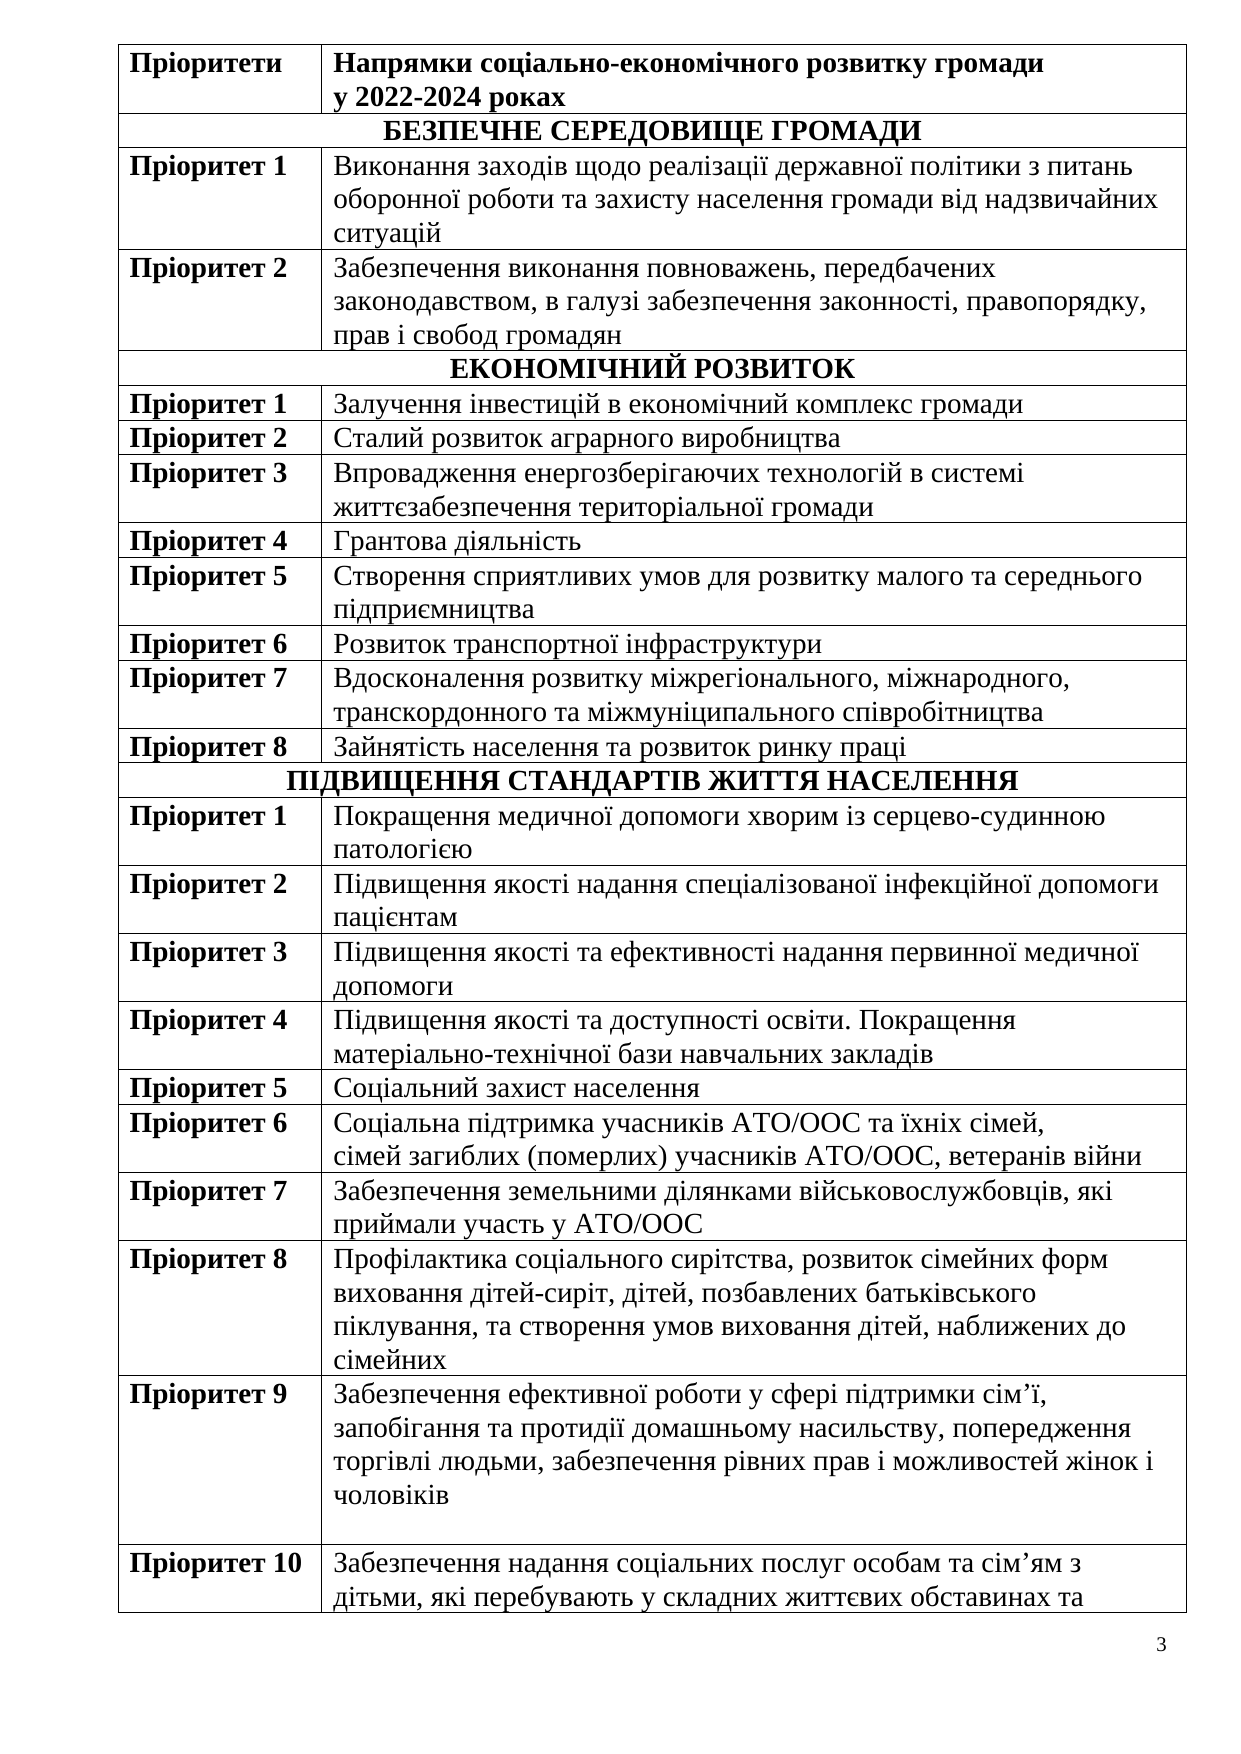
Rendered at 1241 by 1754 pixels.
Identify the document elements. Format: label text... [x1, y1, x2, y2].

table_cell Пріоритет 8 [119, 1241, 321, 1375]
table_cell Пріоритет 6 [119, 626, 321, 659]
table_cell Пріоритет 2 [119, 250, 321, 350]
table_cell Пріоритет 7 [119, 1173, 321, 1240]
table_cell Пріоритет 1 [119, 798, 321, 865]
table_cell Пріоритет 7 [119, 661, 321, 728]
table_cell Забезпечення ефективної роботи у сфері підтримки сім’ї, запобігання та протидії домашньому насильству, попередження торгівлі людьми, забезпечення рівних прав і можливостей жінок і чоловіків [322, 1376, 1186, 1544]
table_cell Впровадження енергозберігаючих технологій в системі життєзабезпечення територіальної громади [322, 455, 1186, 522]
table_cell Створення сприятливих умов для розвитку малого та середнього підприємництва [322, 558, 1186, 625]
table_cell ЕКОНОМІЧНИЙ РОЗВИТОК [119, 351, 1186, 385]
table_cell Пріоритет 5 [119, 558, 321, 625]
table_cell Соціальний захист населення [322, 1070, 1186, 1104]
table_cell Пріоритет 1 [119, 386, 321, 419]
table_cell Пріоритет 4 [119, 523, 321, 557]
table_cell ПІДВИЩЕННЯ СТАНДАРТІВ ЖИТТЯ НАСЕЛЕННЯ [119, 763, 1186, 797]
table_cell Соціальна підтримка учасників АТО/ООС та їхніх сімей, сімей загиблих (померлих) учасників АТО/ООС, ветеранів війни [322, 1105, 1186, 1172]
table_cell Грантова діяльність [322, 523, 1186, 557]
table_cell Сталий розвиток аграрного виробництва [322, 421, 1186, 454]
table_cell Пріоритет 9 [119, 1376, 321, 1544]
table_cell Пріоритет 5 [119, 1070, 321, 1104]
table_cell Пріоритет 1 [119, 148, 321, 249]
table_cell Виконання заходів щодо реалізації державної політики з питань оборонної роботи та захисту населення громади від надзвичайних ситуацій [322, 148, 1186, 249]
table_cell Зайнятість населення та розвиток ринку праці [322, 729, 1186, 762]
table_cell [322, 1545, 1186, 1612]
table_cell Пріоритет 8 [119, 729, 321, 762]
table_cell Вдосконалення розвитку міжрегіонального, міжнародного, транскордонного та міжмуніципального співробітництва [322, 661, 1186, 728]
table_cell БЕЗПЕЧНЕ СЕРЕДОВИЩЕ ГРОМАДИ [119, 114, 1186, 147]
table_cell Пріоритет 10 [119, 1545, 321, 1612]
table_cell Пріоритет 4 [119, 1002, 321, 1069]
table_cell Підвищення якості надання спеціалізованої інфекційної допомоги пацієнтам [322, 866, 1186, 933]
table_cell Розвиток транспортної інфраструктури [322, 626, 1186, 659]
table_cell Пріоритет 6 [119, 1105, 321, 1172]
table_cell Підвищення якості та ефективності надання первинної медичної допомоги [322, 934, 1186, 1001]
table_header Пріоритети [119, 45, 321, 112]
table_cell Покращення медичної допомоги хворим із серцево-судинною патологією [322, 798, 1186, 865]
table_cell Забезпечення виконання повноважень, передбачених законодавством, в галузі забезпечення законності, правопорядку, прав і свобод громадян [322, 250, 1186, 350]
table_cell Пріоритет 3 [119, 934, 321, 1001]
table_cell Профілактика соціального сирітства, розвиток сімейних форм виховання дітей-сиріт, дітей, позбавлених батьківського піклування, та створення умов виховання дітей, наближених до сімейних [322, 1241, 1186, 1375]
table_cell Пріоритет 3 [119, 455, 321, 522]
table_cell Залучення інвестицій в економічний комплекс громади [322, 386, 1186, 419]
table_cell Підвищення якості та доступності освіти. Покращення матеріально-технічної бази навчальних закладів [322, 1002, 1186, 1069]
table_cell Пріоритет 2 [119, 421, 321, 454]
table_header Напрямки соціально-економічного розвитку громади у 2022-2024 роках [322, 45, 1186, 112]
table_cell Пріоритет 2 [119, 866, 321, 933]
table_cell Забезпечення земельними ділянками військовослужбовців, які приймали участь у АТО/ООС [322, 1173, 1186, 1240]
